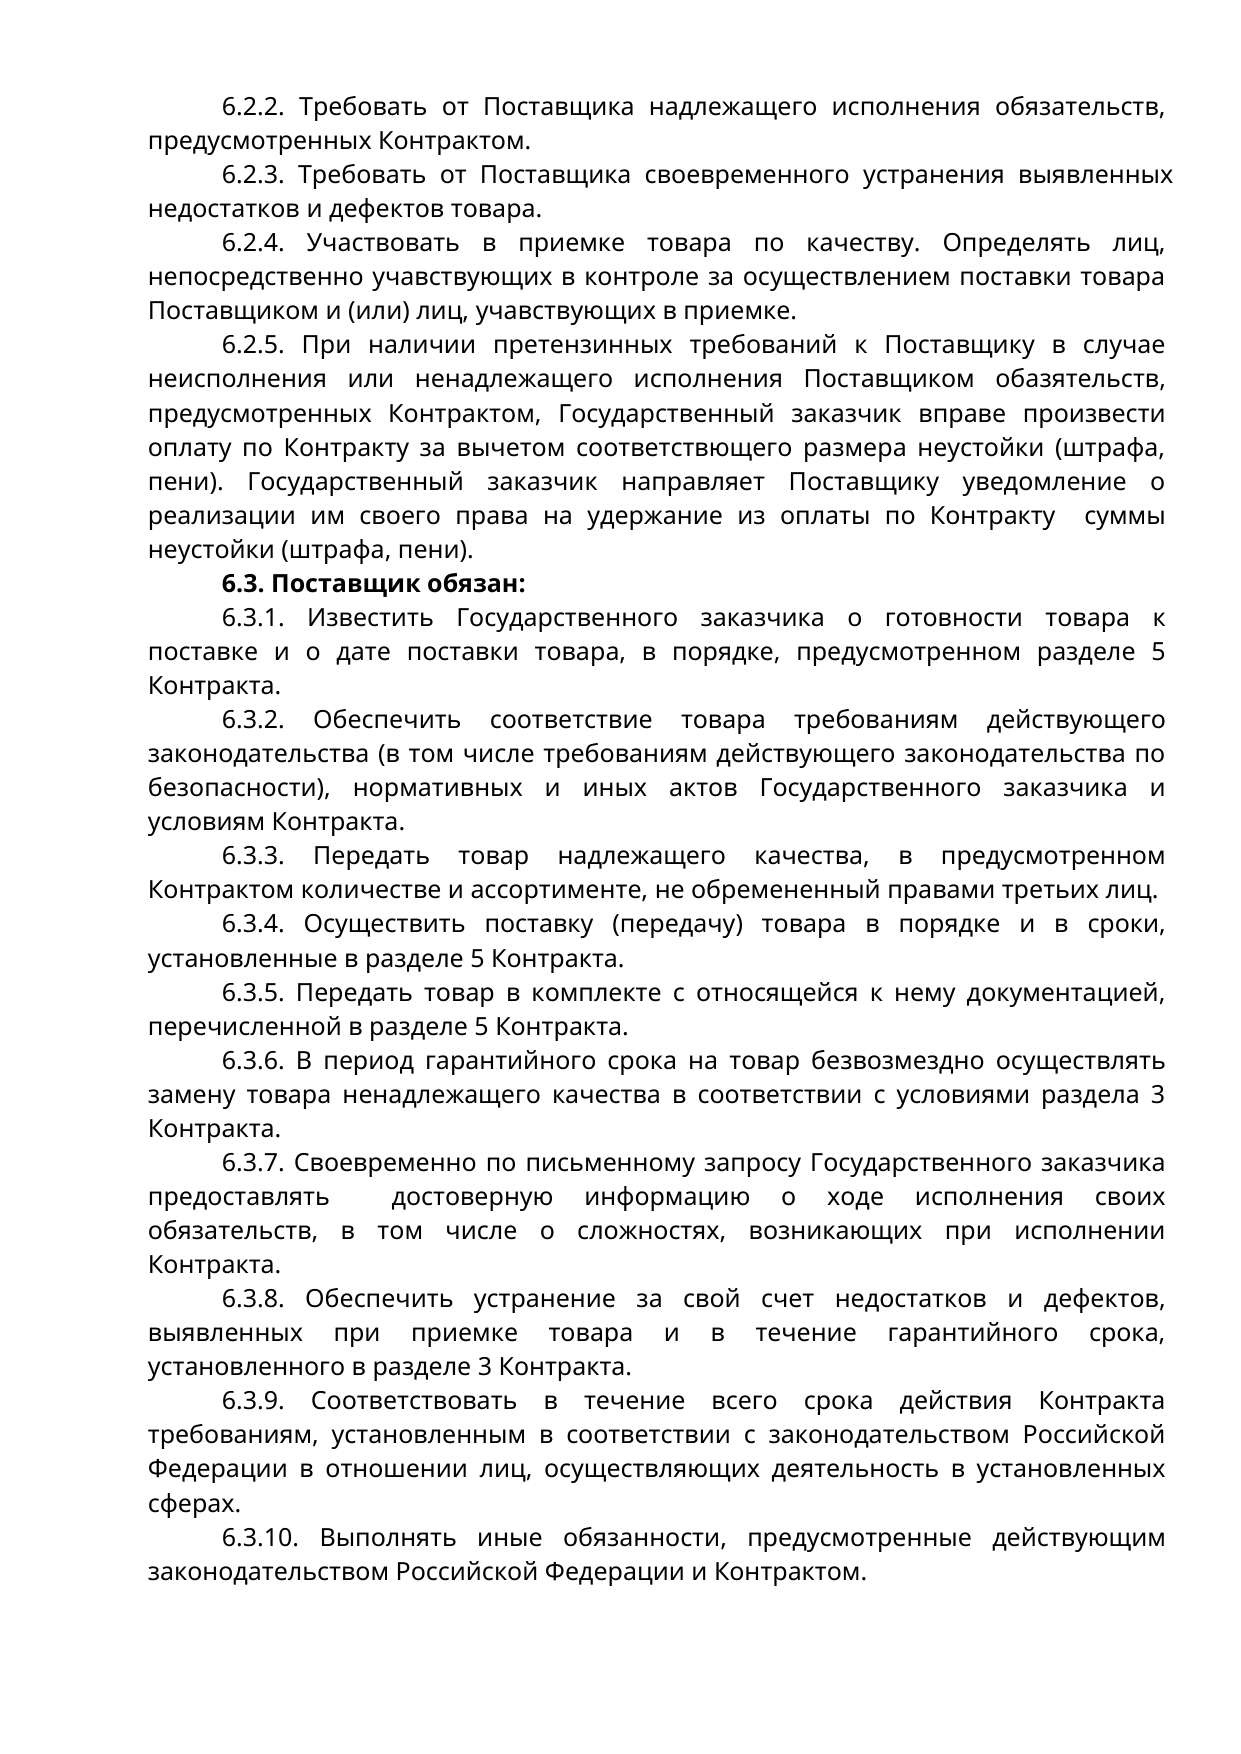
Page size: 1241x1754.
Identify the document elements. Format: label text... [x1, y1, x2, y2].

text 6.3.2. Обеспечить соответствие товара требованиям действующего законодательства (в том числе требованиям действующего законодательства по безопасности), нормативных и иных актов Государственного заказчика и условиям Контракта. [148, 702, 1167, 838]
text 6.2.3. Требовать от Поставщика своевременного устранения выявленных недостатков и дефектов товара. [148, 157, 1174, 225]
text 6.2.2. Требовать от Поставщика надлежащего исполнения обязательств, предусмотренных Контрактом. [148, 89, 1167, 157]
text 6.3.9. Соответствовать в течение всего срока действия Контракта требованиям, установленным в соответствии с законодательством Российской Федерации в отношении лиц, осуществляющих деятельность в установленных сферах. [148, 1383, 1167, 1519]
text 6.3.10. Выполнять иные обязанности, предусмотренные действующим законодательством Российской Федерации и Контрактом. [148, 1519, 1167, 1587]
text 6.2.4. Участвовать в приемке товара по качеству. Определять лиц, непосредственно учавствующих в контроле за осуществлением поставки товара Поставщиком и (или) лиц, учавствующих в приемке. [148, 225, 1167, 327]
text 6.2.5. При наличии претензинных требований к Поставщику в случае неисполнения или ненадлежащего исполнения Поставщиком обазятельств, предусмотренных Контрактом, Государственный заказчик вправе произвести оплату по Контракту за вычетом соответствющего размера неустойки (штрафа, пени). Государственный заказчик направляет Поставщику уведомление о реализации им своего права на удержание из оплаты по Контракту суммы неустойки (штрафа, пени). [148, 327, 1167, 566]
text 6.3. Поставщик обязан: [148, 566, 1167, 599]
text 6.3.1. Известить Государственного заказчика о готовности товара к поставке и о дате поставки товара, в порядке, предусмотренном разделе 5 Контракта. [148, 599, 1167, 702]
text 6.3.8. Обеспечить устранение за свой счет недостатков и дефектов, выявленных при приемке товара и в течение гарантийного срока, установленного в разделе 3 Контракта. [148, 1281, 1167, 1383]
text 6.3.3. Передать товар надлежащего качества, в предусмотренном Контрактом количестве и ассортименте, не обремененный правами третьих лиц. [148, 838, 1167, 906]
text 6.3.6. В период гарантийного срока на товар безвозмездно осуществлять замену товара ненадлежащего качества в соответствии с условиями раздела 3 Контракта. [148, 1042, 1167, 1144]
text 6.3.7. Своевременно по письменному запросу Государственного заказчика предоставлять достоверную информацию о ходе исполнения своих обязательств, в том числе о сложностях, возникающих при исполнении Контракта. [148, 1144, 1167, 1281]
text 6.3.4. Осуществить поставку (передачу) товара в порядке и в сроки, установленные в разделе 5 Контракта. [148, 906, 1167, 974]
text 6.3.5. Передать товар в комплекте с относящейся к нему документацией, перечисленной в разделе 5 Контракта. [148, 974, 1167, 1042]
